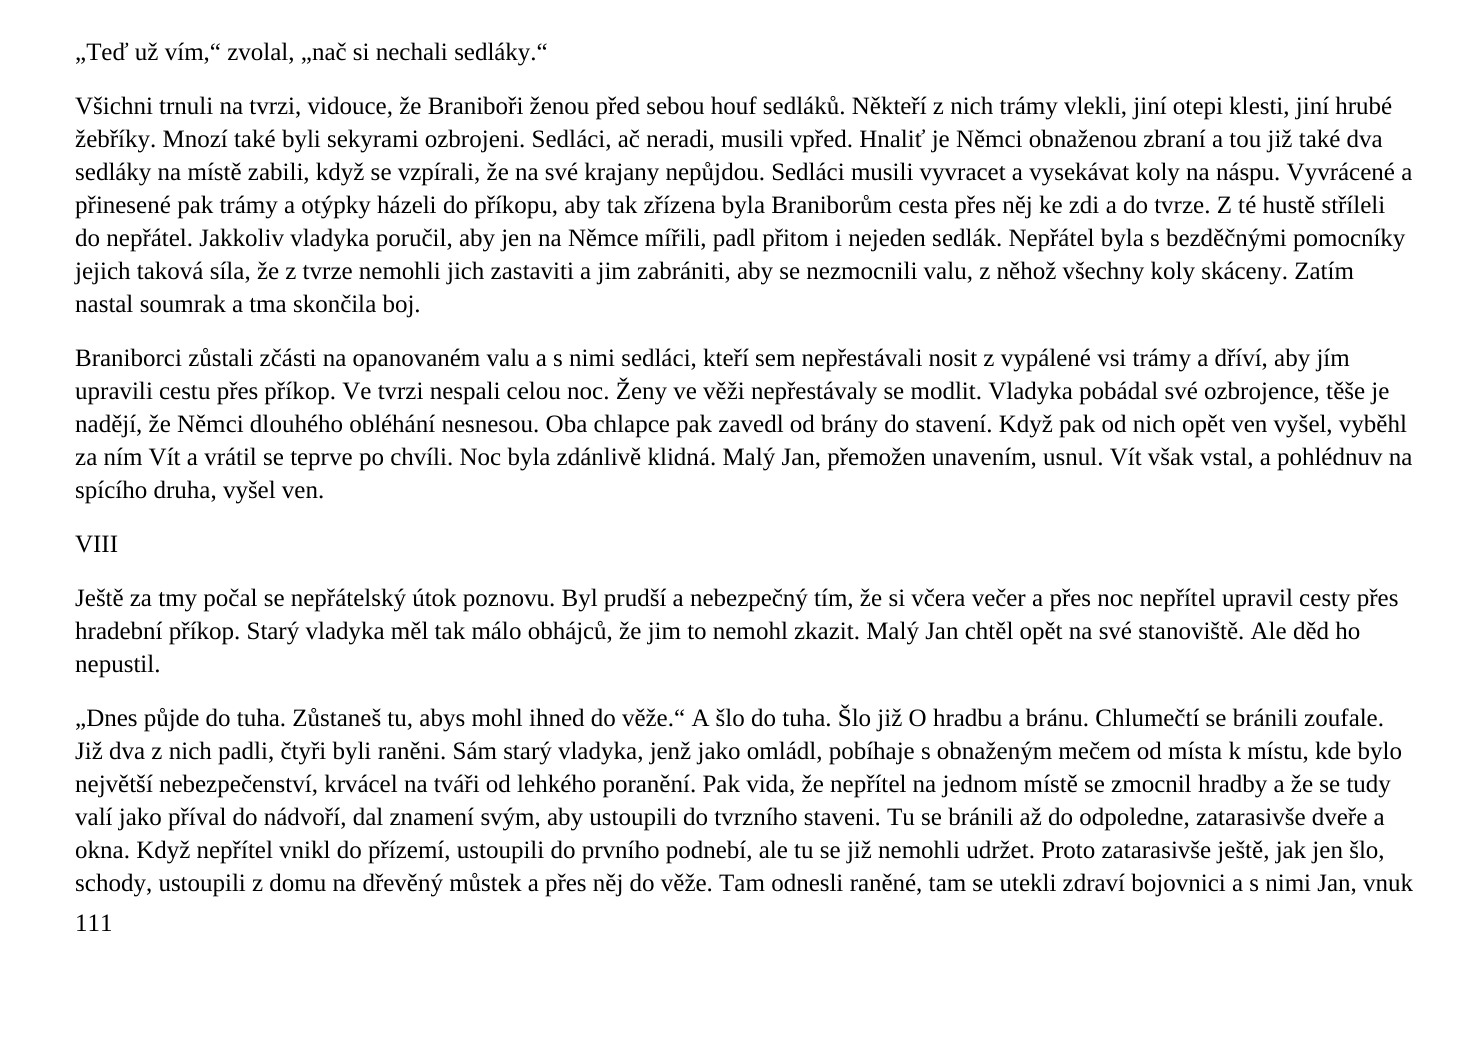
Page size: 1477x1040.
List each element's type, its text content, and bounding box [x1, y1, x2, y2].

text „Teď už vím,“ zvolal, „nač si nechali sedláky.“ [75, 37, 1416, 66]
text VIII [75, 529, 1416, 558]
text Braniborci zůstali zčásti na opanovaném valu a s nimi sedláci, kteří sem nepřestávali nosit z vypálené vsi trámy a dříví, aby jím upravili cestu přes příkop. Ve tvrzi nespali celou noc. Ženy ve věži nepřestávaly se modlit. Vladyka pobádal své ozbrojence, těše je nadějí, že Němci dlouhého obléhání nesnesou. Oba chlapce pak zavedl od brány do stavení. Když pak od nich opět ven vyšel, vyběhl za ním Vít a vrátil se teprve po chvíli. Noc byla zdánlivě klidná. Malý Jan, přemožen unavením, usnul. Vít však vstal, a pohlédnuv na spícího druha, vyšel ven. [75, 343, 1416, 504]
text Všichni trnuli na tvrzi, vidouce, že Braniboři ženou před sebou houf sedláků. Někteří z nich trámy vlekli, jiní otepi klesti, jiní hrubé žebříky. Mnozí také byli sekyrami ozbrojeni. Sedláci, ač neradi, musili vpřed. Hnaliť je Němci obnaženou zbraní a tou již také dva sedláky na místě zabili, když se vzpírali, že na své krajany nepůjdou. Sedláci musili vyvracet a vysekávat koly na náspu. Vyvrácené a přinesené pak trámy a otýpky házeli do příkopu, aby tak zřízena byla Braniborům cesta přes něj ke zdi a do tvrze. Z té hustě stříleli do nepřátel. Jakkoliv vladyka poručil, aby jen na Němce mířili, padl přitom i nejeden sedlák. Nepřátel byla s bezděčnými pomocníky jejich taková síla, že z tvrze nemohli jich zastaviti a jim zabrániti, aby se nezmocnili valu, z něhož všechny koly skáceny. Zatím nastal soumrak a tma skončila boj. ­ [75, 91, 1416, 318]
text Ještě za tmy počal se nepřátelský útok poznovu. Byl prudší a nebezpečný tím, že si včera večer a přes noc nepřítel upravil cesty přes hradební příkop. Starý vladyka měl tak málo obhájců, že jim to nemohl zkazit. Malý Jan chtěl opět na své stanoviště. Ale děd ho nepustil. [75, 583, 1416, 678]
